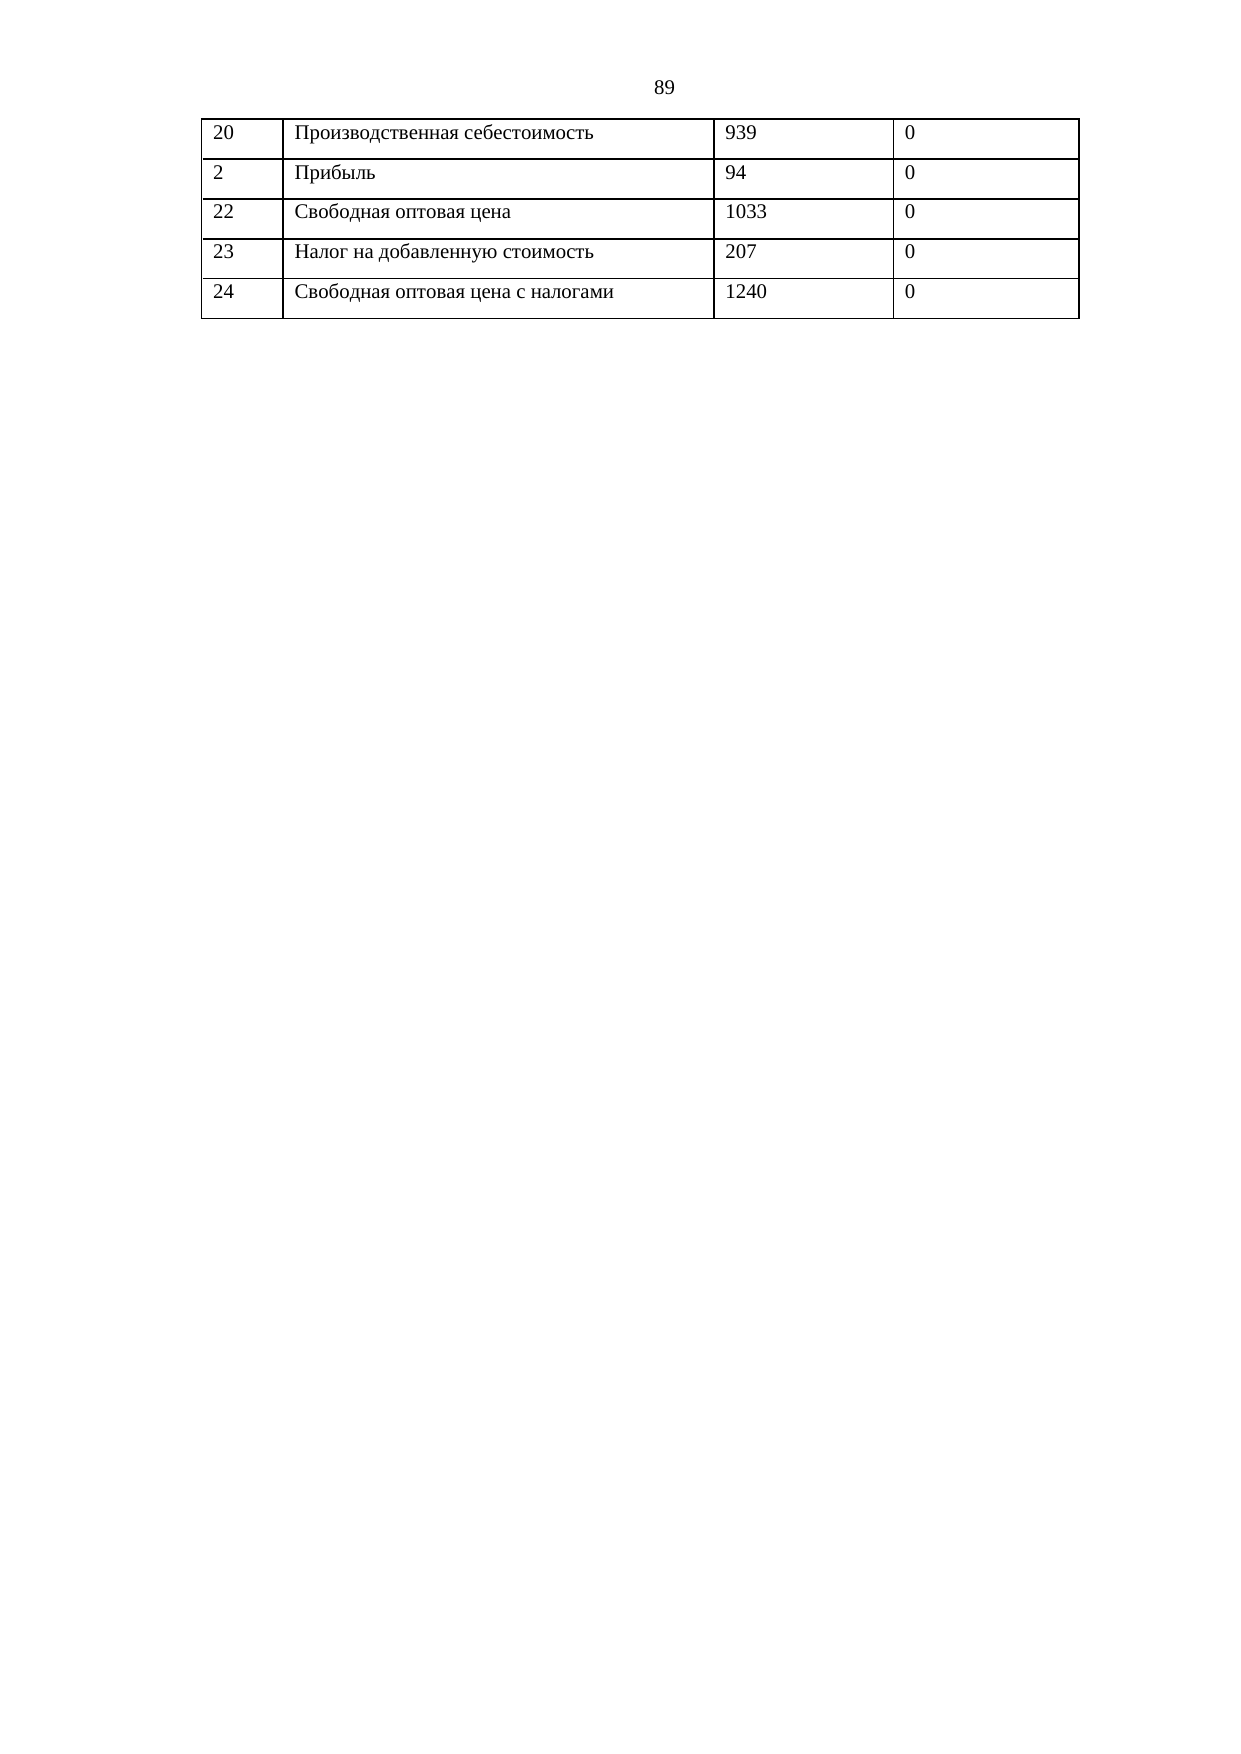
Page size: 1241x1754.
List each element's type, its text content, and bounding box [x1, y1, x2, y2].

table_cell 939 [715, 120, 893, 158]
table_cell 23 [202, 239, 282, 278]
table_cell 24 [202, 279, 282, 318]
table_cell Прибыль [284, 160, 713, 198]
table_cell 0 [894, 240, 1078, 278]
table_cell Свободная оптовая цена с налогами [284, 279, 713, 318]
table_cell 0 [894, 120, 1078, 158]
table_cell Производственная себестоимость [284, 120, 713, 158]
table_cell Свободная оптовая цена [284, 200, 713, 238]
table_cell 1033 [715, 200, 893, 238]
table_cell 0 [894, 200, 1078, 238]
table_cell 207 [715, 240, 893, 278]
table_cell 1240 [715, 279, 893, 318]
table_cell 0 [894, 160, 1078, 198]
table_cell 20 [202, 120, 282, 158]
table_cell 2 [202, 159, 282, 198]
table_cell Налог на добавленную стоимость [284, 240, 713, 278]
table_cell 22 [202, 199, 282, 238]
table_cell 0 [894, 279, 1078, 318]
table_cell 94 [715, 160, 893, 198]
